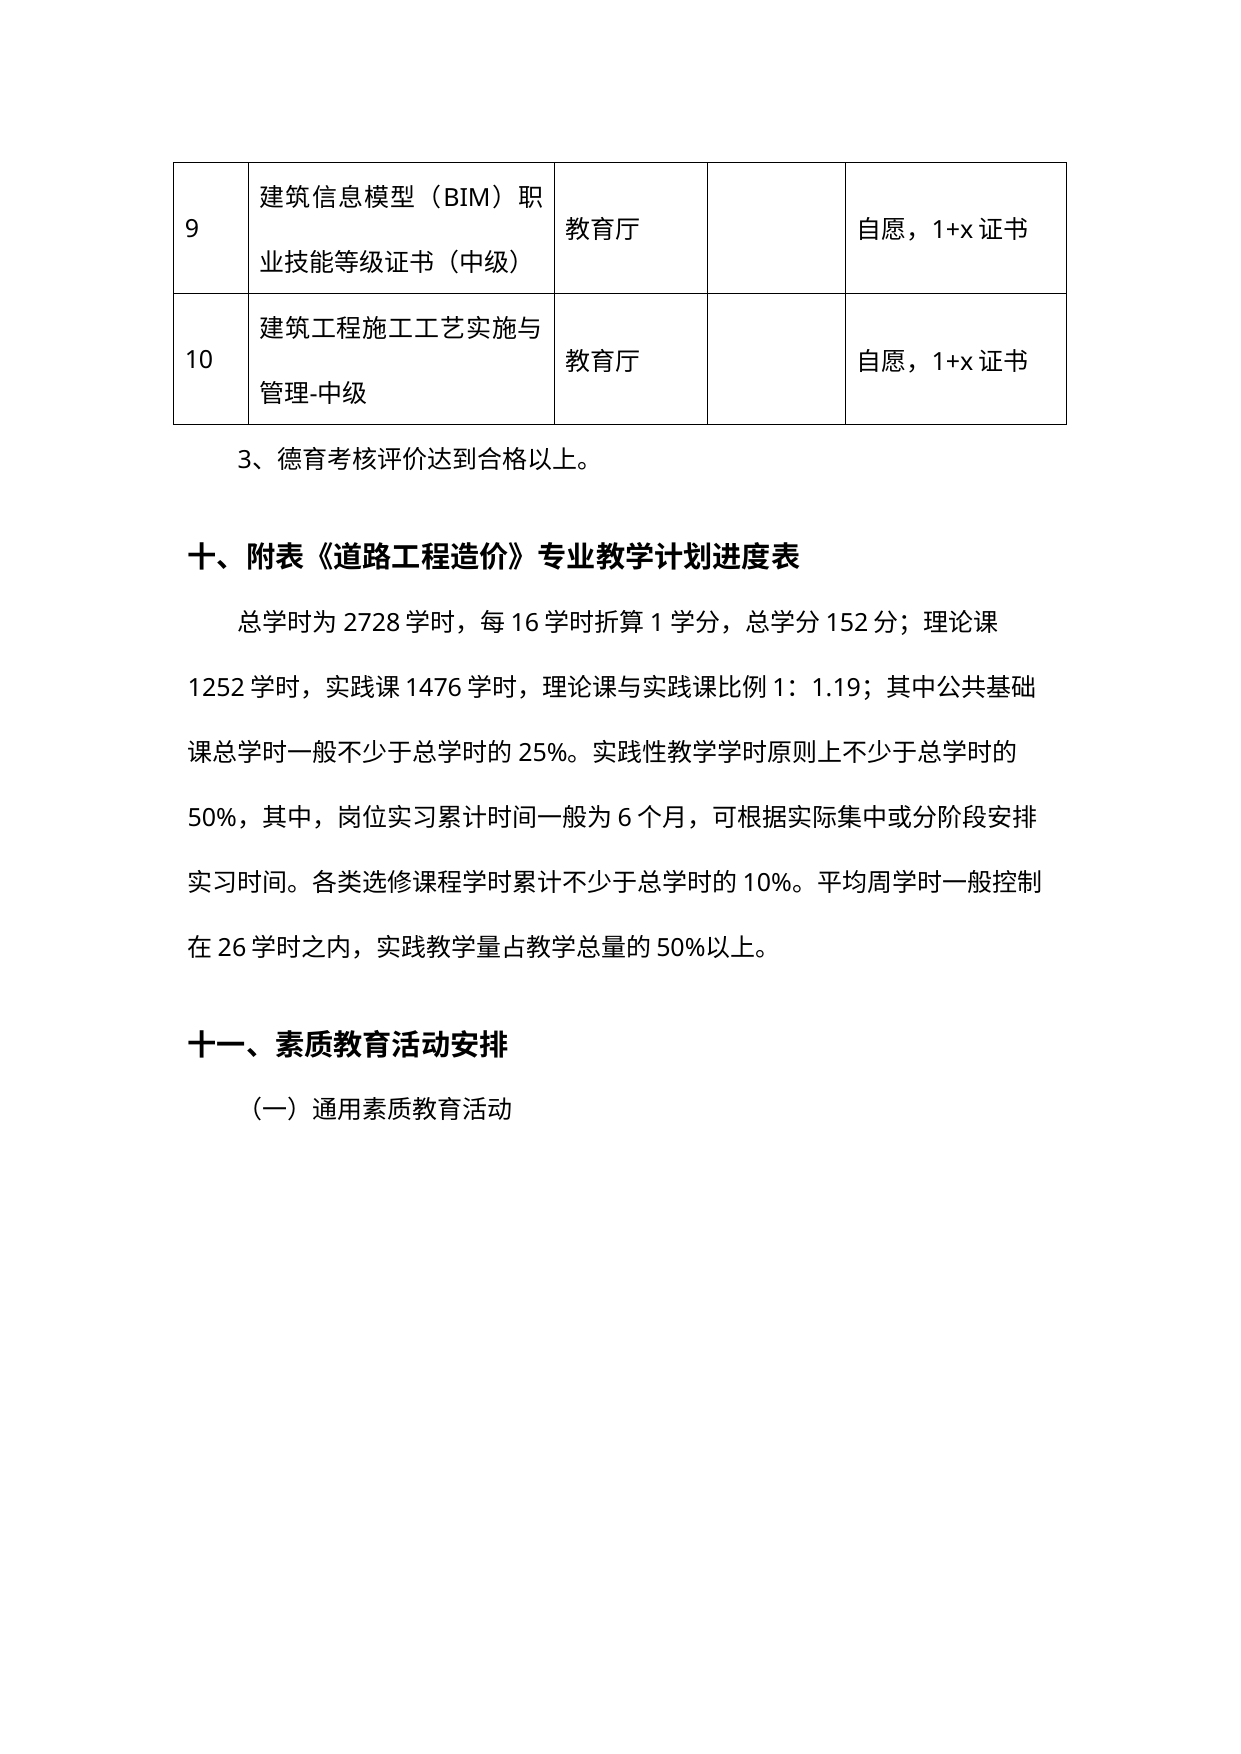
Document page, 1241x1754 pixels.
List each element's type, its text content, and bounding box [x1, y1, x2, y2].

table_cell 10 [174, 294, 248, 424]
table_cell 教育厅 [555, 294, 707, 424]
text 总学时为 2728学时，每16学时折算 1 学分，总学分152分；理论课1252学时，实践课1476学时，理论课与实践课比例1：1.19；其中公共基础课总学时一般不少于总学时的 25%。实践性教学学时原则上不少于总学时的 50%，其中，岗位实习累计时间一般为 6个月，可根据实际集中或分阶段安排实习时间。各类选修课程学时累计不少于总学时的10%。平均周学时一般控制在26学时之内，实践教学量占教学总量的50%以上。 [187, 588, 1053, 978]
text 十一、素质教育活动安排 [187, 1010, 1053, 1075]
table_cell [708, 163, 845, 293]
text 十、附表《道路工程造价》专业教学计划进度表 [187, 523, 1053, 588]
table_cell 自愿，1+x证书 [846, 294, 1066, 424]
table_cell [708, 294, 845, 424]
table_cell 自愿，1+x证书 [846, 163, 1066, 293]
text （一）通用素质教育活动 [187, 1075, 1053, 1140]
table_cell 9 [174, 163, 248, 293]
table_cell 建筑工程施工工艺实施与管理-中级 [249, 294, 554, 424]
table_cell 建筑信息模型（BIM）职业技能等级证书（中级） [249, 163, 554, 293]
table_cell 教育厅 [555, 163, 707, 293]
text 3、德育考核评价达到合格以上。 [187, 425, 1053, 490]
